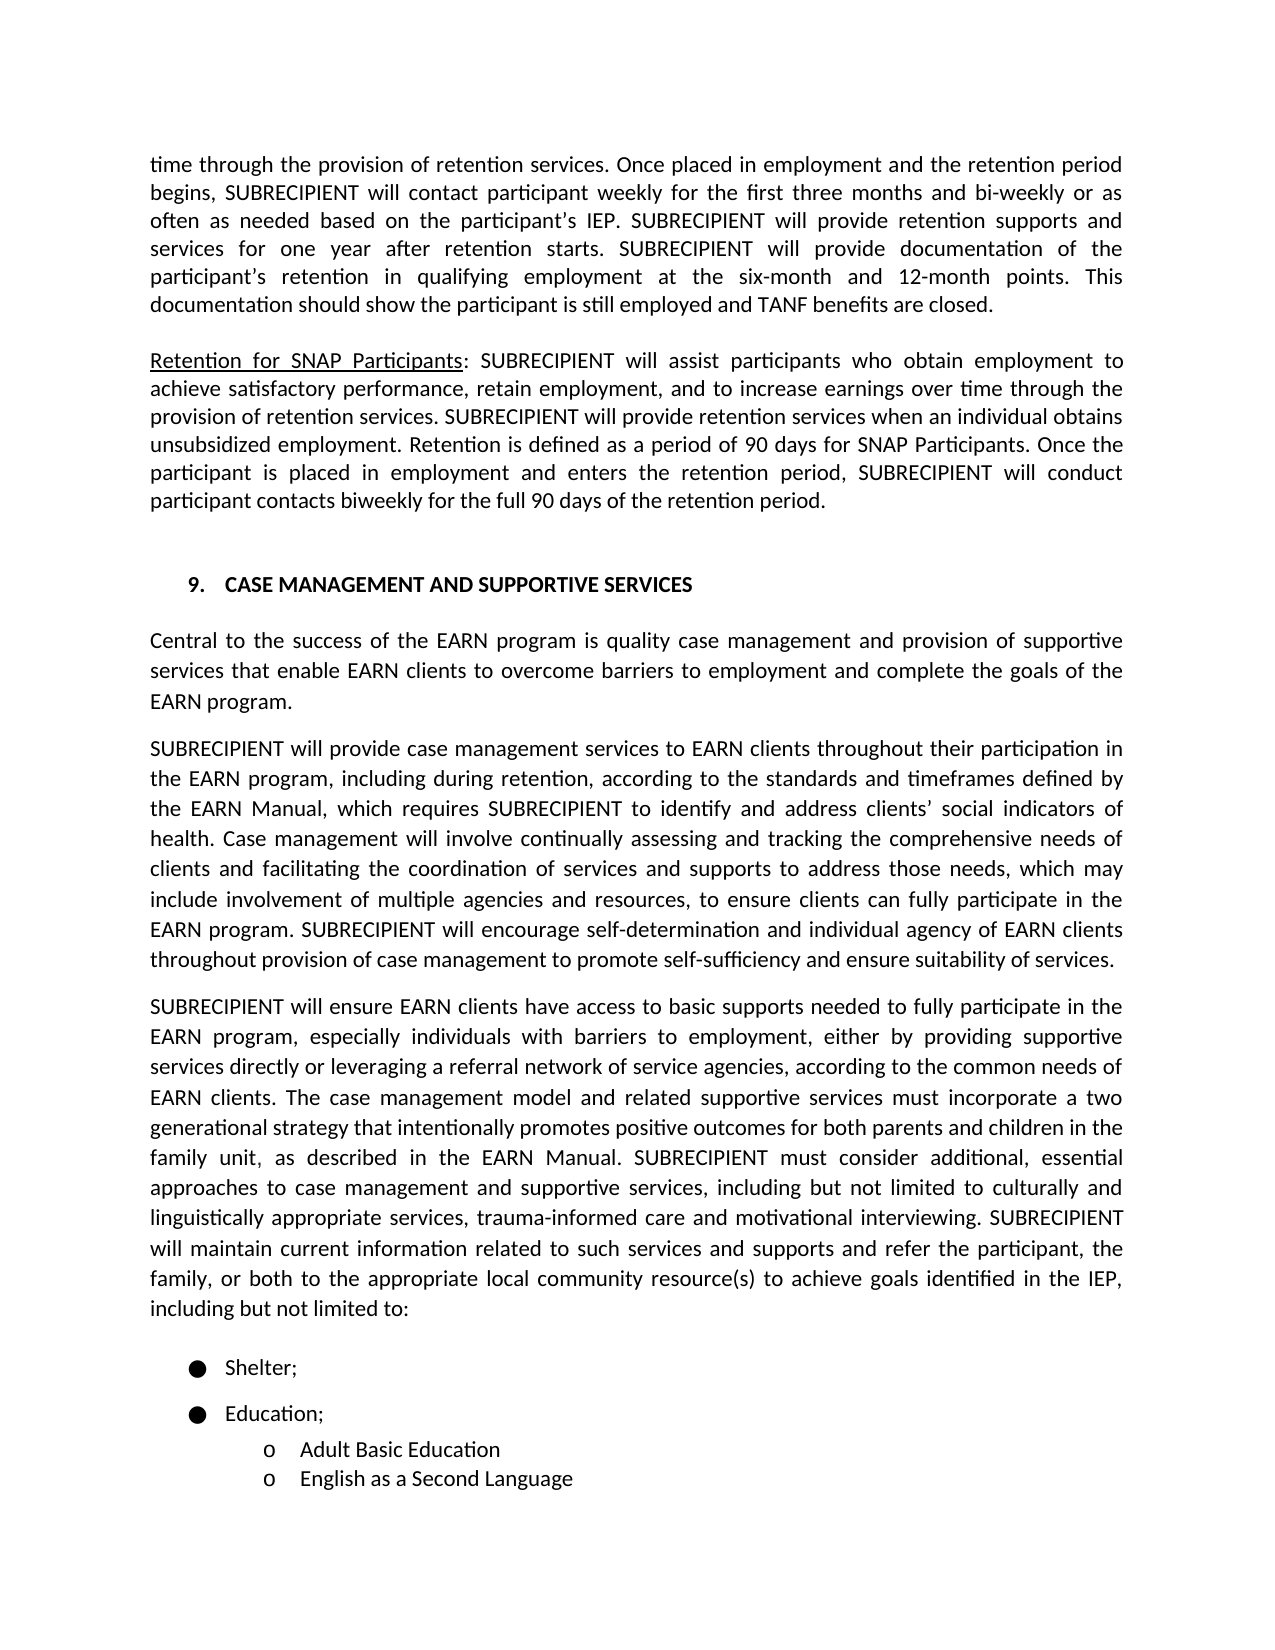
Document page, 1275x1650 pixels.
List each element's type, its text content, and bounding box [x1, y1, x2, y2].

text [150, 150, 1125, 318]
text SUBRECIPIENT will ensure EARN clients have access to basic supports needed to fully participate in the EARN program, especially individuals with barriers to employment, either by providing supportive services directly or leveraging a referral network of service agencies, according to the common needs of EARN clients. The case management model and related supportive services must incorporate a two generational strategy that intentionally promotes positive outcomes for both parents and children in the family unit, as described in the EARN Manual. SUBRECIPIENT must consider additional, essential approaches to case management and supportive services, including but not limited to culturally and linguistically appropriate services, trauma-informed care and motivational interviewing. SUBRECIPIENT will maintain current information related to such services and supports and refer the participant, the family, or both to the appropriate local community resource(s) to achieve goals identified in the IEP, including but not limited to: [150, 992, 1125, 1322]
list Adult Basic Education [262, 1435, 1125, 1464]
list Shelter; [187, 1341, 1125, 1388]
text Central to the success of the EARN program is quality case management and provision of supportive services that enable EARN clients to overcome barriers to employment and complete the goals of the EARN program. [150, 626, 1125, 715]
list CASE MANAGEMENT AND SUPPORTIVE SERVICES [187, 570, 1125, 598]
text Retention for SNAP Participants: SUBRECIPIENT will assist participants who obtain employment to achieve satisfactory performance, retain employment, and to increase earnings over time through the provision of retention services. SUBRECIPIENT will provide retention services when an individual obtains unsubsidized employment. Retention is defined as a period of 90 days for SNAP Participants. Once the participant is placed in employment and enters the retention period, SUBRECIPIENT will conduct participant contacts biweekly for the full 90 days of the retention period. [150, 346, 1125, 514]
list Education; [187, 1388, 1125, 1435]
text SUBRECIPIENT will provide case management services to EARN clients throughout their participation in the EARN program, including during retention, according to the standards and timeframes defined by the EARN Manual, which requires SUBRECIPIENT to identify and address clients’ social indicators of health. Case management will involve continually assessing and tracking the comprehensive needs of clients and facilitating the coordination of services and supports to address those needs, which may include involvement of multiple agencies and resources, to ensure clients can fully participate in the EARN program. SUBRECIPIENT will encourage self-determination and individual agency of EARN clients throughout provision of case management to promote self-sufficiency and ensure suitability of services. [150, 734, 1125, 973]
list English as a Second Language [262, 1464, 1125, 1493]
